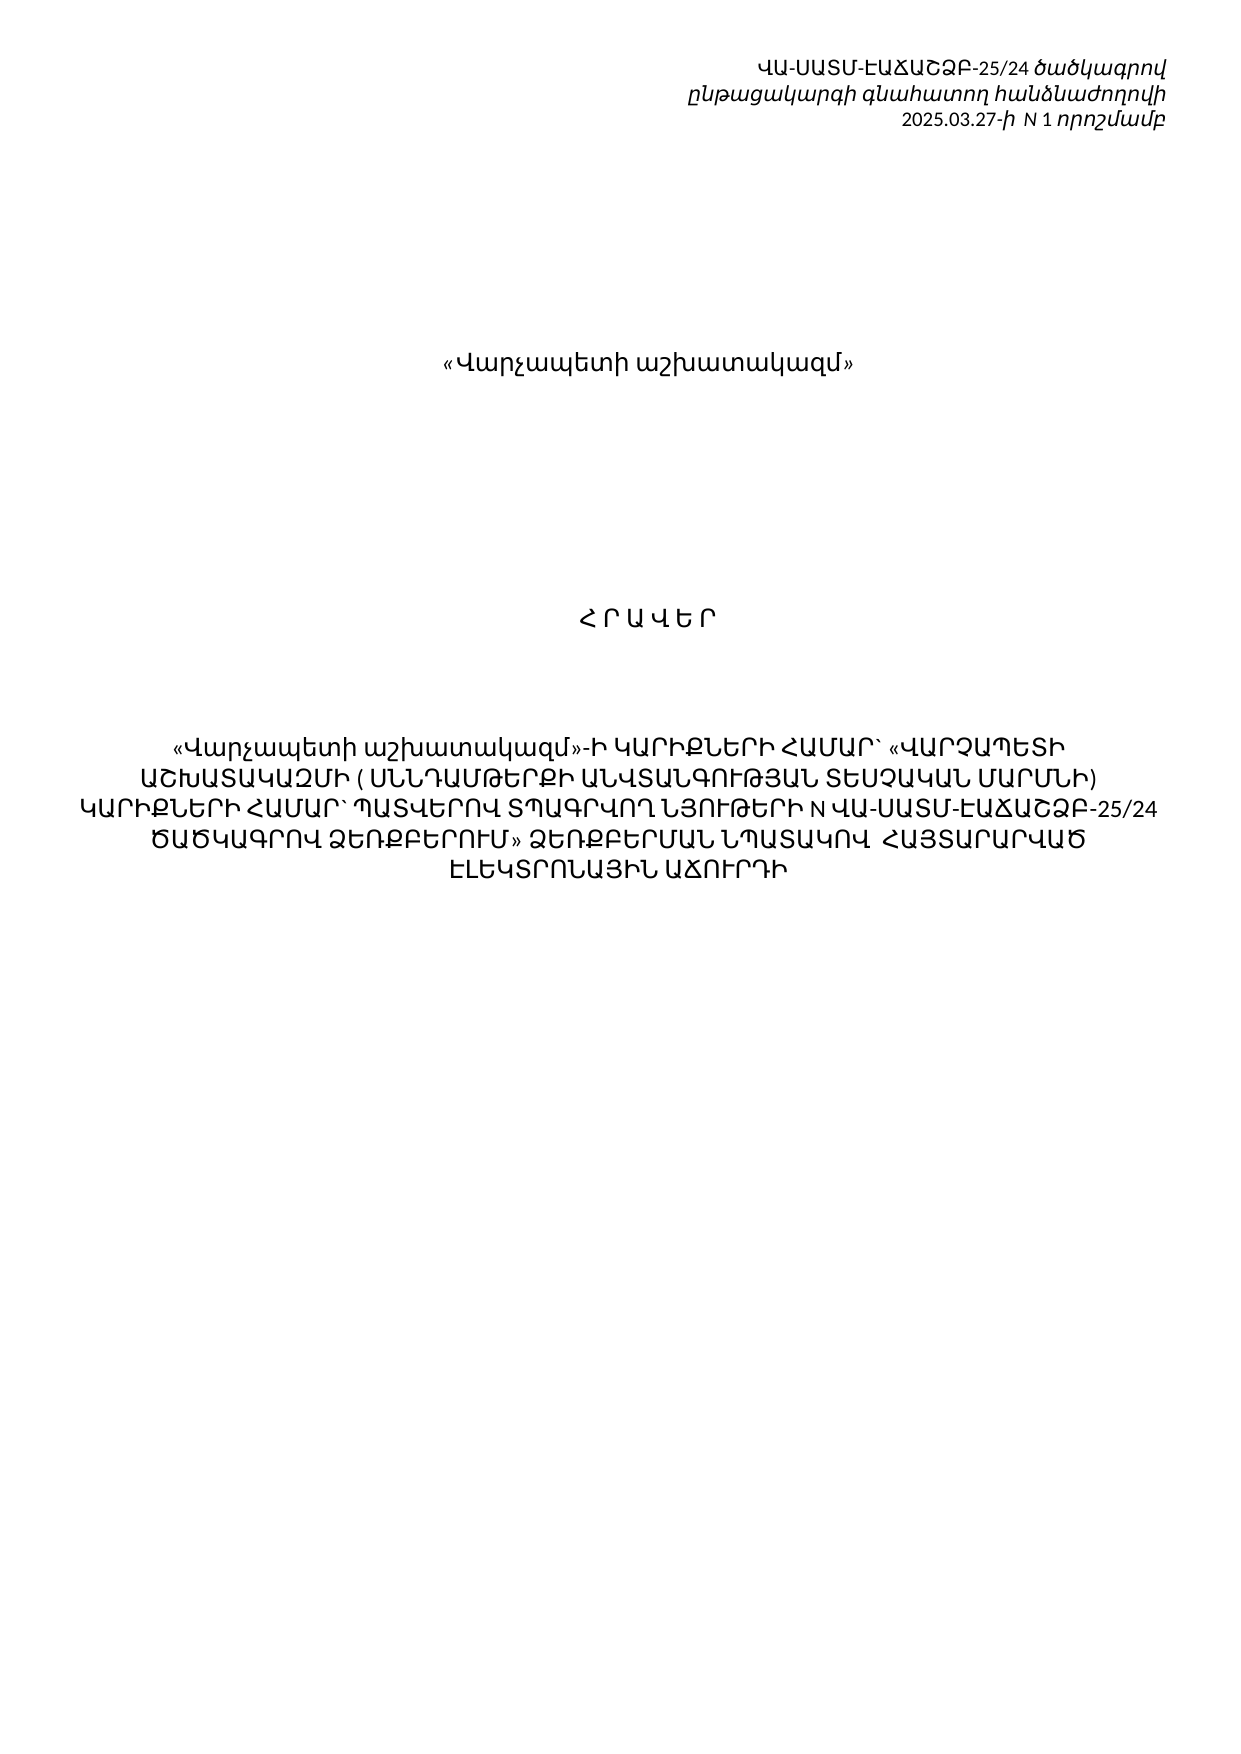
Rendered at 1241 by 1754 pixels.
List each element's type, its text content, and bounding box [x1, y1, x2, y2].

text Հ Ր Ա Վ Ե Ր [69, 603, 1167, 634]
text « Վարչապետի աշխատակազմ» [69, 347, 1167, 377]
text ընթացակարգի գնահատող հանձնաժողովի [69, 81, 1167, 106]
text ՎԱ-ՍԱՏՄ-ԷԱՃԱՇՁԲ-25/24 ծածկագրով [69, 56, 1167, 81]
text 2025.03.27 -ի N 1 որոշմամբ [69, 106, 1167, 132]
text «Վարչապետի աշխատակազմ»-Ի ԿԱՐԻՔՆԵՐԻ ՀԱՄԱՐ` «ՎԱՐՉԱՊԵՏԻ ԱՇԽԱՏԱԿԱԶՄԻ ( ՍՆՆԴԱՄԹԵՐՔԻ ԱՆՎՏԱՆԳՈՒԹՅԱՆ ՏԵՍՉԱԿԱՆ ՄԱՐՄՆԻ) ԿԱՐԻՔՆԵՐԻ ՀԱՄԱՐ` ՊԱՏՎԵՐՈՎ ՏՊԱԳՐՎՈՂ ՆՅՈՒԹԵՐԻ N ՎԱ-ՍԱՏՄ-ԷԱՃԱՇՁԲ-25/24 ԾԱԾԿԱԳՐՈՎ ՁԵՌՔԲԵՐՈՒՄ» ՁԵՌՔԲԵՐՄԱՆ ՆՊԱՏԱԿՈՎ ՀԱՅՏԱՐԱՐՎԱԾ ԷԼԵԿՏՐՈՆԱՅԻՆ ԱՃՈՒՐԴԻ [69, 732, 1167, 885]
